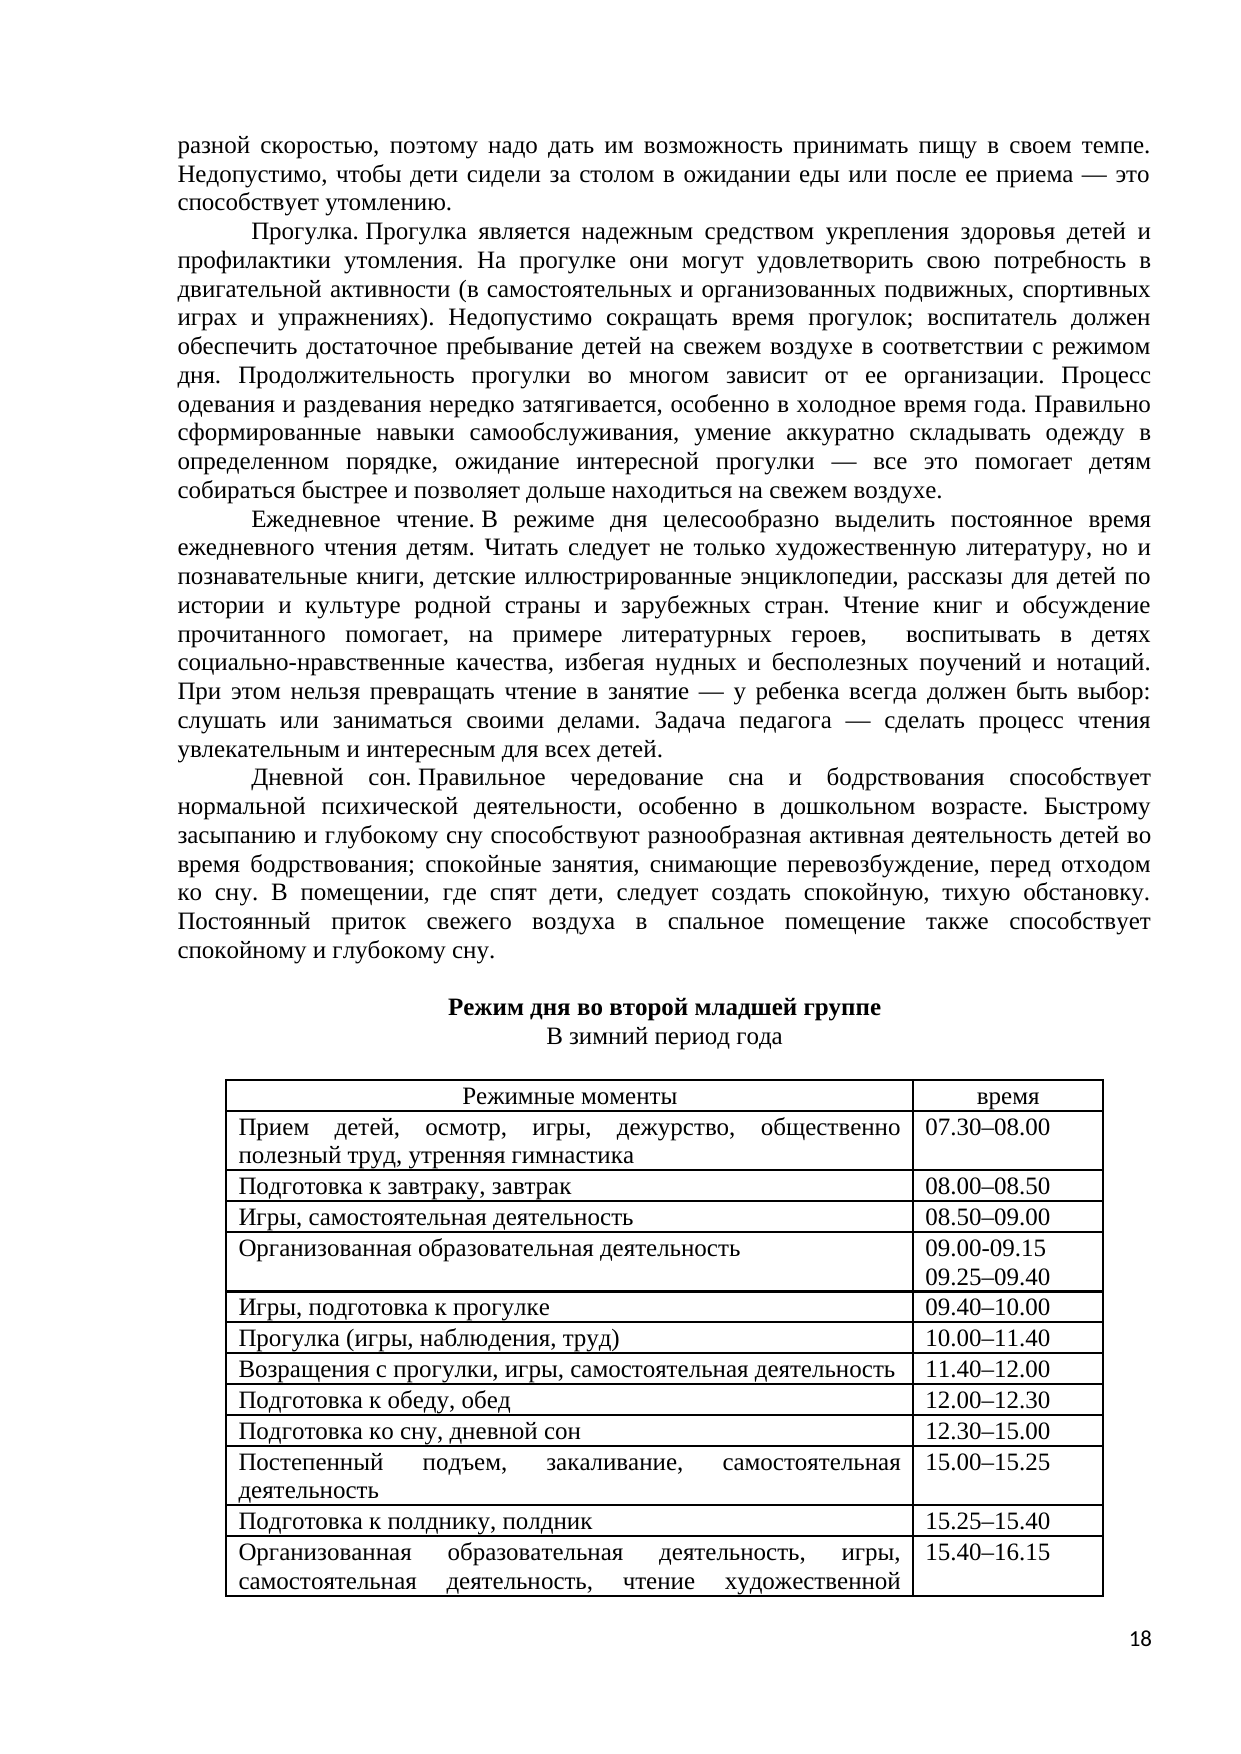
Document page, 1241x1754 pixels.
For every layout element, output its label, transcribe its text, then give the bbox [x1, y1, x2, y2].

table_cell Организованная образовательная деятельность [227, 1233, 912, 1290]
table_cell 15.25–15.40 [914, 1506, 1102, 1535]
text Ежедневное чтение. В режиме дня целесообразно выделить постоянное время ежедневного чтения детям. Читать следует не только художественную литературу, но и познавательные книги, детские иллюстрированные энциклопедии, рассказы для детей по истории и культуре родной страны и зарубежных стран. Чтение книг и обсуждение прочитанного помогает, на примере литературных героев, воспитывать в детях социально-нравственные качества, избегая нудных и бесполезных поучений и нотаций. При этом нельзя превращать чтение в занятие — у ребенка всегда должен быть выбор: слушать или заниматься своими делами. Задача педагога — сделать процесс чтения увлекательным и интересным для всех детей. [177, 504, 1152, 762]
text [177, 130, 1152, 216]
table_cell Подготовка к полднику, полдник [227, 1506, 912, 1535]
table_cell 09.40–10.00 [914, 1293, 1102, 1321]
table_cell 15.40–16.15 [914, 1537, 1102, 1594]
text Прогулка. Прогулка является надежным средством укрепления здоровья детей и профилактики утомления. На прогулке они могут удовлетворить свою потребность в двигательной активности (в самостоятельных и организованных подвижных, спортивных играх и упражнениях). Недопустимо сокращать время прогулок; воспитатель должен обеспечить достаточное пребывание детей на свежем воздухе в соответствии с режимом дня. Продолжительность прогулки во многом зависит от ее организации. Процесс одевания и раздевания нередко затягивается, особенно в холодное время года. Правильно сформированные навыки самообслуживания, умение аккуратно складывать одежду в определенном порядке, ожидание интересной прогулки — все это помогает детям собираться быстрее и позволяет дольше находиться на свежем воздухе. [177, 216, 1152, 504]
table_header Режимные моменты [227, 1081, 912, 1109]
table_cell 08.00–08.50 [914, 1171, 1102, 1200]
table_cell Игры, самостоятельная деятельность [227, 1202, 912, 1231]
text В зимний период года [177, 1021, 1152, 1050]
table_cell Игры, подготовка к прогулке [227, 1293, 912, 1321]
table_cell 09.00-09.15 09.25–09.40 [914, 1233, 1102, 1290]
text Режим дня во второй младшей группе [177, 992, 1152, 1021]
table_cell Возращения с прогулки, игры, самостоятельная деятельность [227, 1354, 912, 1383]
text Дневной сон. Правильное чередование сна и бодрствования способствует нормальной психической деятельности, особенно в дошкольном возрасте. Быстрому засыпанию и глубокому сну способствуют разнообразная активная деятельность детей во время бодрствования; спокойные занятия, снимающие перевозбуждение, перед отходом ко сну. В помещении, где спят дети, следует создать спокойную, тихую обстановку. Постоянный приток свежего воздуха в спальное помещение также способствует спокойному и глубокому сну. [177, 762, 1152, 964]
table_cell 08.50–09.00 [914, 1202, 1102, 1231]
table_cell Подготовка к завтраку, завтрак [227, 1171, 912, 1200]
table_cell Подготовка к обеду, обед [227, 1385, 912, 1414]
table_cell 10.00–11.40 [914, 1323, 1102, 1352]
table_cell Прием детей, осмотр, игры, дежурство, общественно полезный труд, утренняя гимнастика [227, 1112, 912, 1169]
table_cell Прогулка (игры, наблюдения, труд) [227, 1323, 912, 1352]
table_cell 12.00–12.30 [914, 1385, 1102, 1414]
table_cell 11.40–12.00 [914, 1354, 1102, 1383]
table_cell 07.30–08.00 [914, 1112, 1102, 1169]
table_cell Постепенный подъем, закаливание, самостоятельная деятельность [227, 1447, 912, 1504]
table_header время [914, 1081, 1102, 1109]
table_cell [227, 1537, 912, 1594]
table_cell 12.30–15.00 [914, 1416, 1102, 1444]
table_cell 15.00–15.25 [914, 1447, 1102, 1504]
table_cell Подготовка ко сну, дневной сон [227, 1416, 912, 1444]
